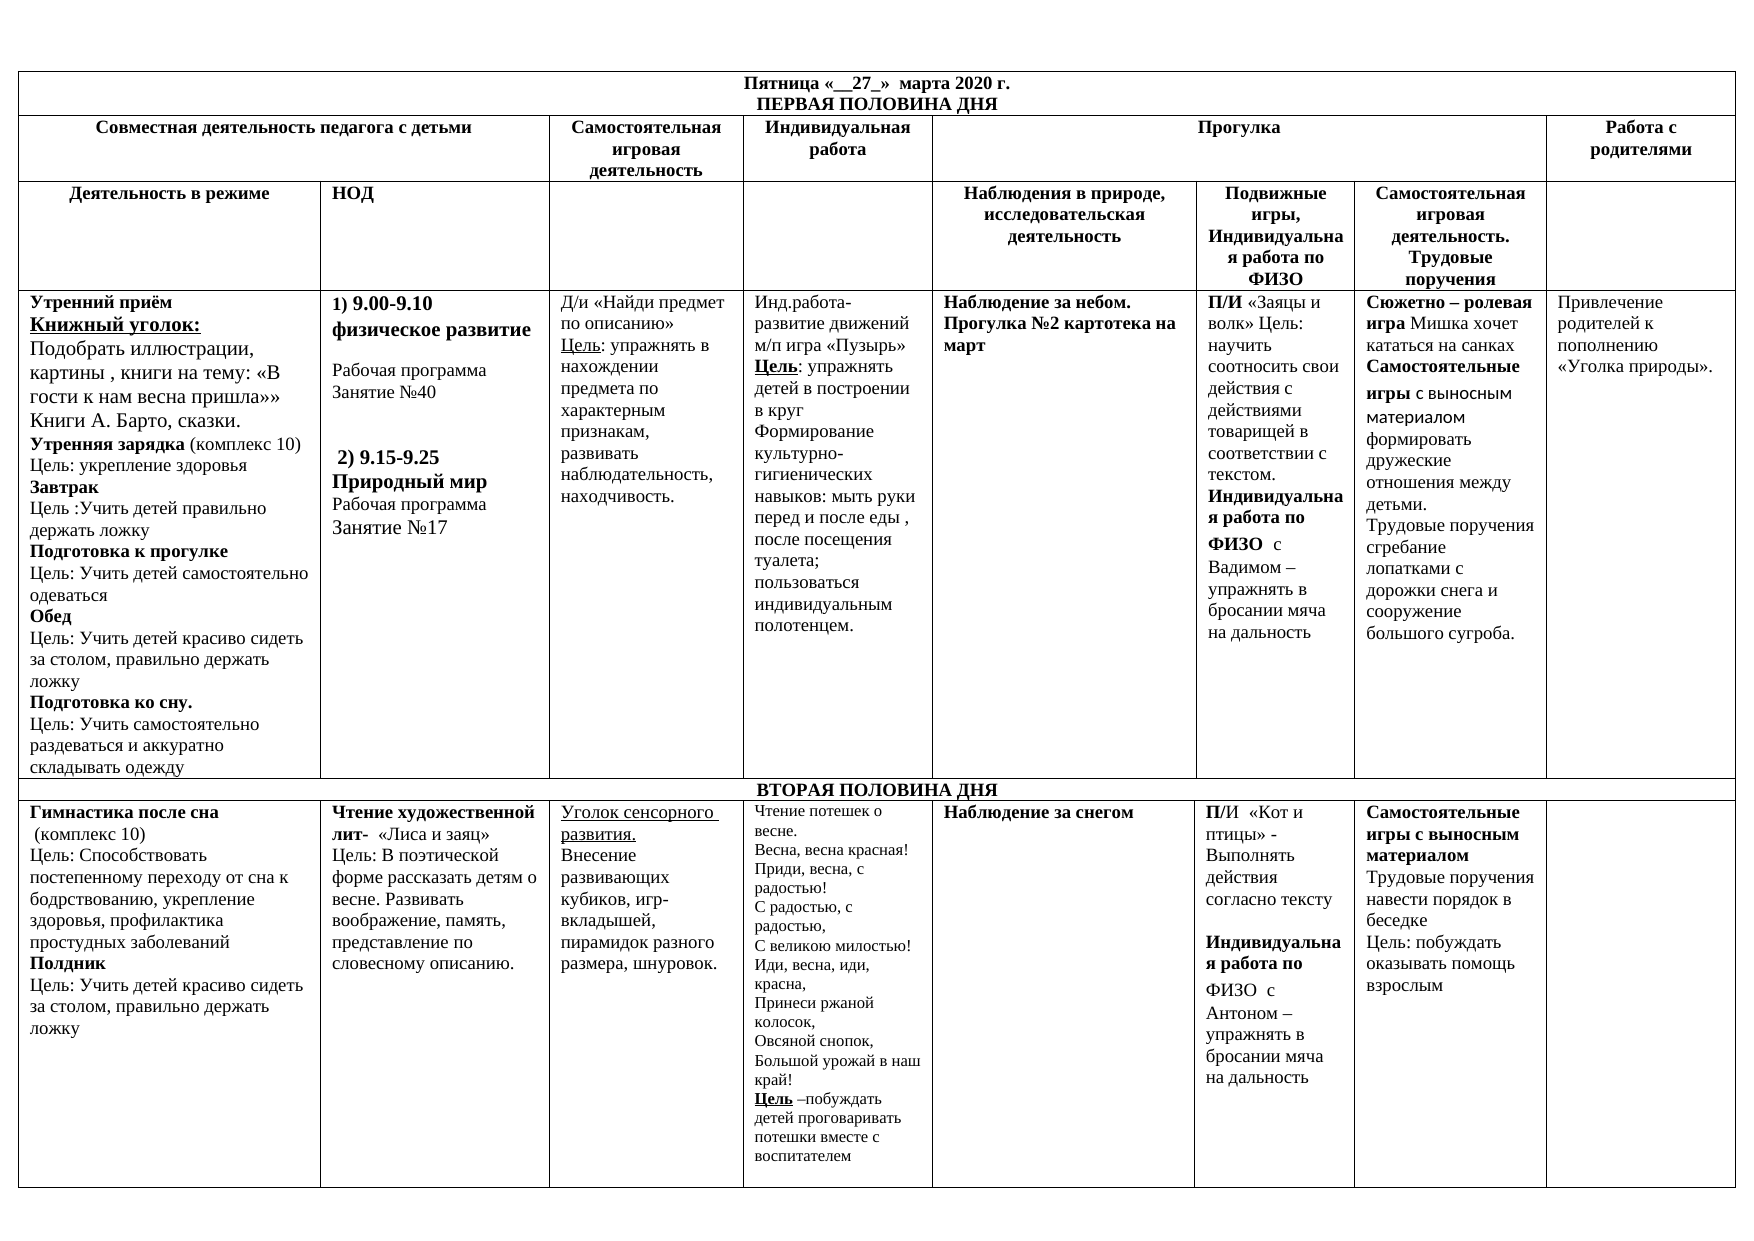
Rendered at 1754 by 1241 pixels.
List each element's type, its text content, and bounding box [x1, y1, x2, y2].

table_cell Д/и «Найди предмет по описанию» Цель: упражнять в нахождении предмета по характерным признакам, развивать наблюдательность, находчивость. [550, 291, 743, 777]
table_cell Наблюдение за снегом [933, 801, 1194, 1187]
table_cell НОД [321, 182, 549, 289]
table_cell [744, 182, 932, 289]
table_cell [550, 182, 743, 289]
table_cell Индивидуальная работа [744, 116, 932, 181]
table_cell Гимнастика после сна (комплекс 10) Цель: Способствовать постепенному переходу от сна к бодрствованию, укрепление здоровья, профилактика простудных заболеваний Полдник Цель: Учить детей красиво сидеть за столом, правильно держать ложку [19, 801, 320, 1187]
table_cell П/И «Кот и птицы» - Выполнять действия согласно тексту Индивидуальная работа по ФИЗО с Антоном – упражнять в бросании мяча на дальность [1195, 801, 1354, 1187]
table_cell Самостоятельная игровая деятельность. Трудовые поручения [1355, 182, 1546, 289]
table_cell Привлечение родителей к пополнению «Уголка природы». [1547, 291, 1735, 777]
table_cell [1547, 182, 1735, 289]
table_cell Прогулка [933, 116, 1546, 181]
table_cell Самостоятельные игры с выносным материалом Трудовые поручения навести порядок в беседке Цель: побуждать оказывать помощь взрослым [1355, 801, 1546, 1187]
table_cell Наблюдения в природе, исследовательская деятельность [933, 182, 1196, 289]
table_cell Самостоятельная игровая деятельность [550, 116, 743, 181]
table_cell Работа с родителями [1547, 116, 1735, 181]
table_cell Чтение потешек о весне. Весна, весна красная! Приди, весна, с радостью! С радостью, с радостью, С великою милостью! Иди, весна, иди, красна, Принеси ржаной колосок, Овсяной снопок, Большой урожай в наш край! Цель –побуждать детей проговаривать потешки вместе с воспитателем [744, 801, 932, 1187]
table_cell П/И «Заяцы и волк» Цель: научить соотносить свои действия с действиями товарищей в соответствии с текстом. Индивидуальная работа по ФИЗО с Вадимом – упражнять в бросании мяча на дальность [1197, 291, 1354, 777]
table_cell Утренний приём Книжный уголок: Подобрать иллюстрации, картины , книги на тему: «В гости к нам весна пришла»» Книги А. Барто, сказки. Утренняя зарядка (комплекс 10) Цель: укрепление здоровья Завтрак Цель :Учить детей правильно держать ложку Подготовка к прогулке Цель: Учить детей самостоятельно одеваться Обед Цель: Учить детей красиво сидеть за столом, правильно держать ложку Подготовка ко сну. Цель: Учить самостоятельно раздеваться и аккуратно складывать одежду [19, 291, 320, 777]
table_cell Инд.работа-развитие движений м/п игра «Пузырь» Цель: упражнять детей в построении в круг Формирование культурно-гигиенических навыков: мыть руки перед и после еды , после посещения туалета; пользоваться индивидуальным полотенцем. [744, 291, 932, 777]
table_cell Подвижные игры, Индивидуальная работа по ФИЗО [1197, 182, 1354, 289]
table_cell Сюжетно – ролевая игра Мишка хочет кататься на санках Самостоятельные игры с выносным материалом формировать дружеские отношения между детьми. Трудовые поручения сгребание лопатками с дорожки снега и сооружение большого сугроба. [1355, 291, 1546, 777]
table_cell Уголок сенсорного развития. Внесение развивающих кубиков, игр-вкладышей, пирамидок разного размера, шнуровок. [550, 801, 743, 1187]
table_cell Чтение художественной лит- «Лиса и заяц» Цель: В поэтической форме рассказать детям о весне. Развивать воображение, память, представление по словесному описанию. [321, 801, 549, 1187]
table_header Пятница «__27_» марта 2020 г. ПЕРВАЯ ПОЛОВИНА ДНЯ [19, 72, 1735, 115]
table_cell Совместная деятельность педагога с детьми [19, 116, 549, 181]
table_cell ВТОРАЯ ПОЛОВИНА ДНЯ [19, 779, 1735, 800]
table_cell Наблюдение за небом. Прогулка №2 картотека на март [933, 291, 1196, 777]
table_cell 1) 9.00-9.10 физическое развитие Рабочая программа Занятие №40 2) 9.15-9.25 Природный мир Рабочая программа Занятие №17 [321, 291, 549, 777]
table_cell [1547, 801, 1735, 1187]
table_cell Деятельность в режиме [19, 182, 320, 289]
